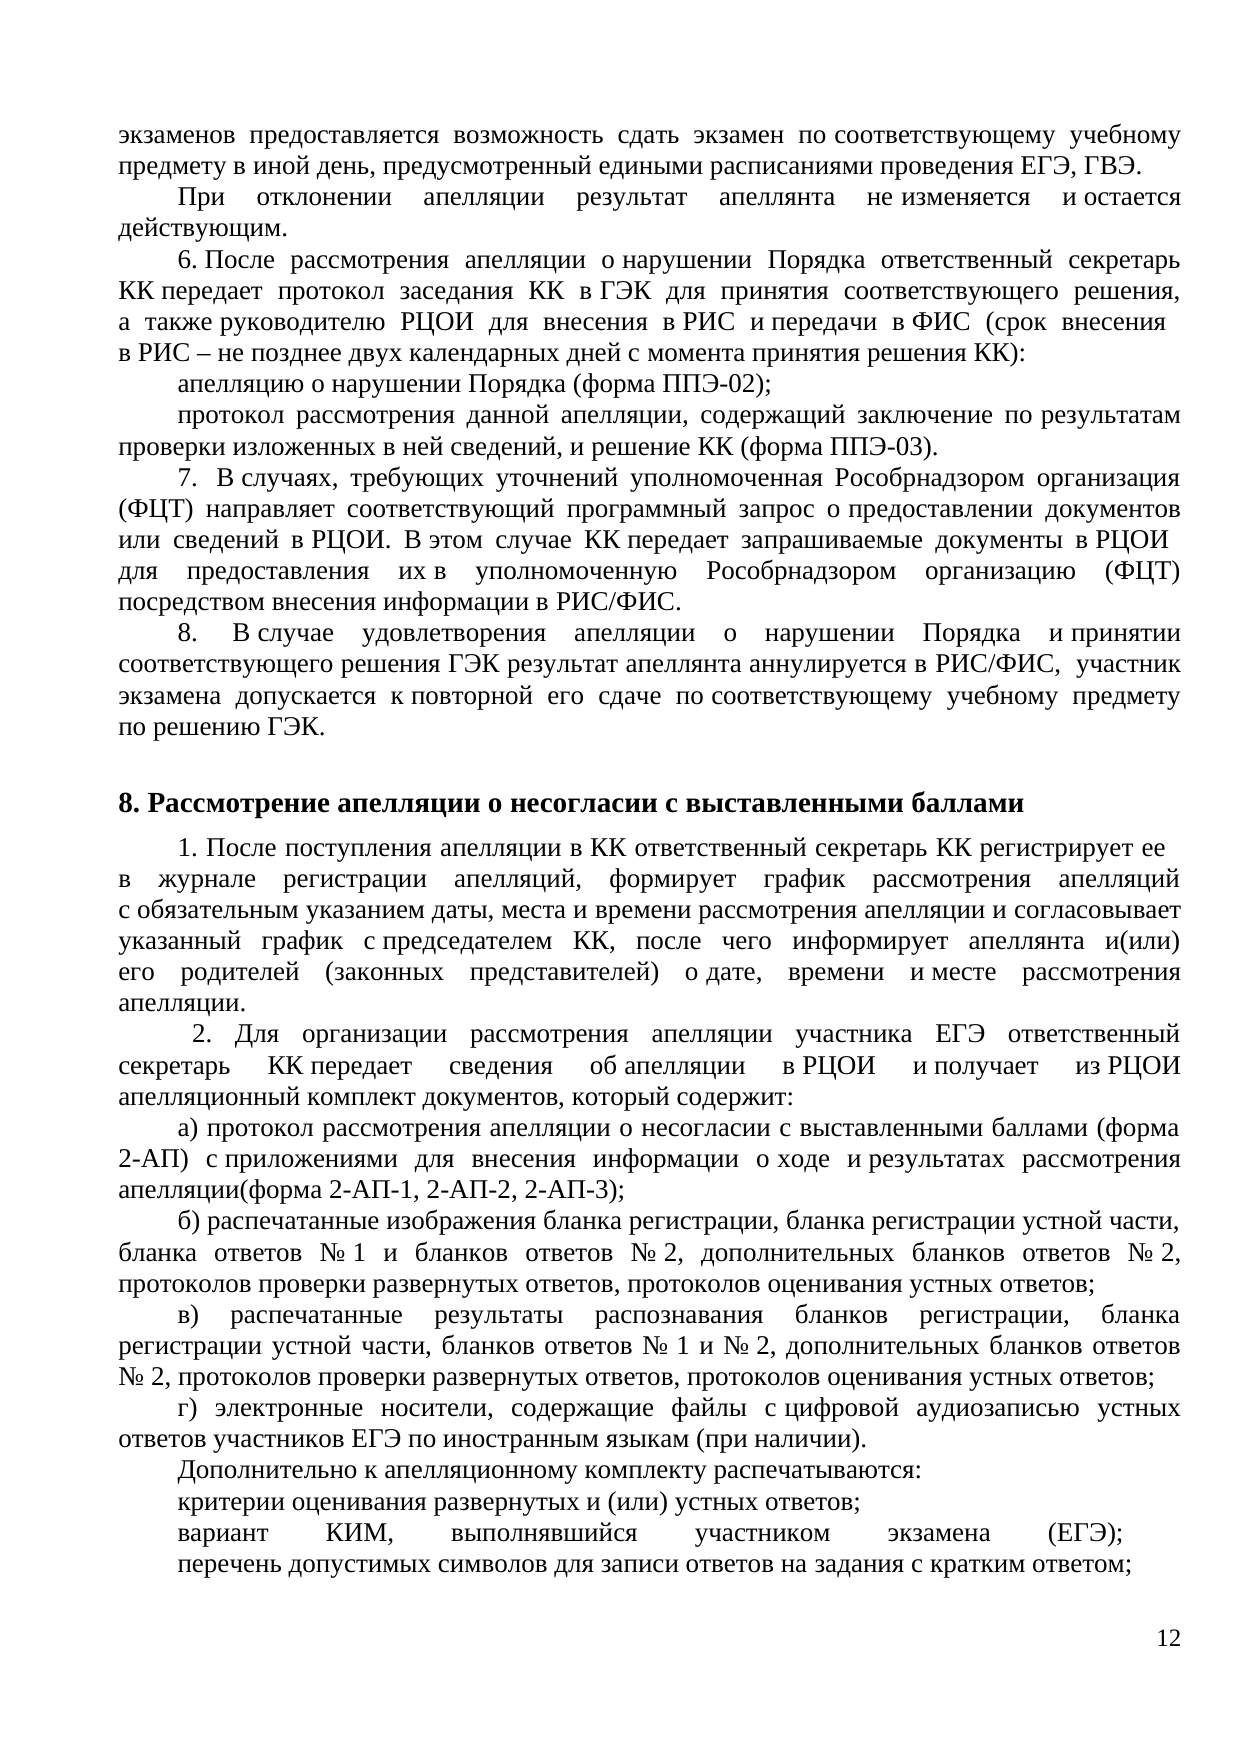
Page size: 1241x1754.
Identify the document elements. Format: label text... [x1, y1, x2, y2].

list 8. В случае удовлетворения апелляции о нарушении Порядка и принятии соответствующего решения ГЭК результат апеллянта аннулируется в РИС/ФИС, участник экзамена допускается к повторной его сдаче по соответствующему учебному предмету по решению ГЭК. [81, 616, 1181, 741]
text г) электронные носители, содержащие файлы с цифровой аудиозаписью устных ответов участников ЕГЭ по иностранным языкам (при наличии). [118, 1391, 1181, 1454]
list 2. Для организации рассмотрения апелляции участника ЕГЭ ответственный секретарь КК передает сведения об апелляции в РЦОИ и получает из РЦОИ апелляционный комплект документов, который содержит: [118, 1018, 1181, 1111]
text а) протокол рассмотрения апелляции о несогласии с выставленными баллами (форма 2-АП) с приложениями для внесения информации о ходе и результатах рассмотрения апелляции(форма 2-АП-1, 2-АП-2, 2-АП-3); [118, 1111, 1181, 1204]
text Дополнительно к апелляционному комплекту распечатываются: [118, 1454, 1181, 1485]
list 1. После поступления апелляции в КК ответственный секретарь КК регистрирует ее в журнале регистрации апелляций, формирует график рассмотрения апелляций с обязательным указанием даты, места и времени рассмотрения апелляции и согласовывает указанный график с председателем КК, после чего информирует апеллянта и(или) его родителей (законных представителей) о дате, времени и месте рассмотрения апелляции. [81, 831, 1181, 1018]
list 6. После рассмотрения апелляции о нарушении Порядка ответственный секретарь КК передает протокол заседания КК в ГЭК для принятия соответствующего решения, а также руководителю РЦОИ для внесения в РИС и передачи в ФИС (срок внесения в РИС – не позднее двух календарных дней с момента принятия решения КК): [81, 243, 1181, 367]
list 7. В случаях, требующих уточнений уполномоченная Рособрнадзором организация (ФЦТ) направляет соответствующий программный запрос о предоставлении документов или сведений в РЦОИ. В этом случае КК передает запрашиваемые документы в РЦОИ для предоставления их в уполномоченную Рособрнадзором организацию (ФЦТ) посредством внесения информации в РИС/ФИС. [81, 461, 1181, 616]
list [118, 118, 1181, 180]
list При отклонении апелляции результат апеллянта не изменяется и остается действующим. [118, 180, 1181, 243]
subtitle 8. Рассмотрение апелляции о несогласии с выставленными баллами [118, 785, 1181, 818]
text протокол рассмотрения данной апелляции, содержащий заключение по результатам проверки изложенных в ней сведений, и решение КК (форма ППЭ-03). [118, 398, 1181, 461]
text критерии оценивания развернутых и (или) устных ответов; вариант КИМ, выполнявшийся участником экзамена (ЕГЭ); перечень допустимых символов для записи ответов на задания с кратким ответом; [177, 1485, 1181, 1578]
text апелляцию о нарушении Порядка (форма ППЭ-02); [118, 367, 1181, 398]
text в) распечатанные результаты распознавания бланков регистрации, бланка регистрации устной части, бланков ответов № 1 и № 2, дополнительных бланков ответов № 2, протоколов проверки развернутых ответов, протоколов оценивания устных ответов; [118, 1298, 1181, 1391]
text б) распечатанные изображения бланка регистрации, бланка регистрации устной части, бланка ответов № 1 и бланков ответов № 2, дополнительных бланков ответов № 2, протоколов проверки развернутых ответов, протоколов оценивания устных ответов; [118, 1204, 1181, 1298]
